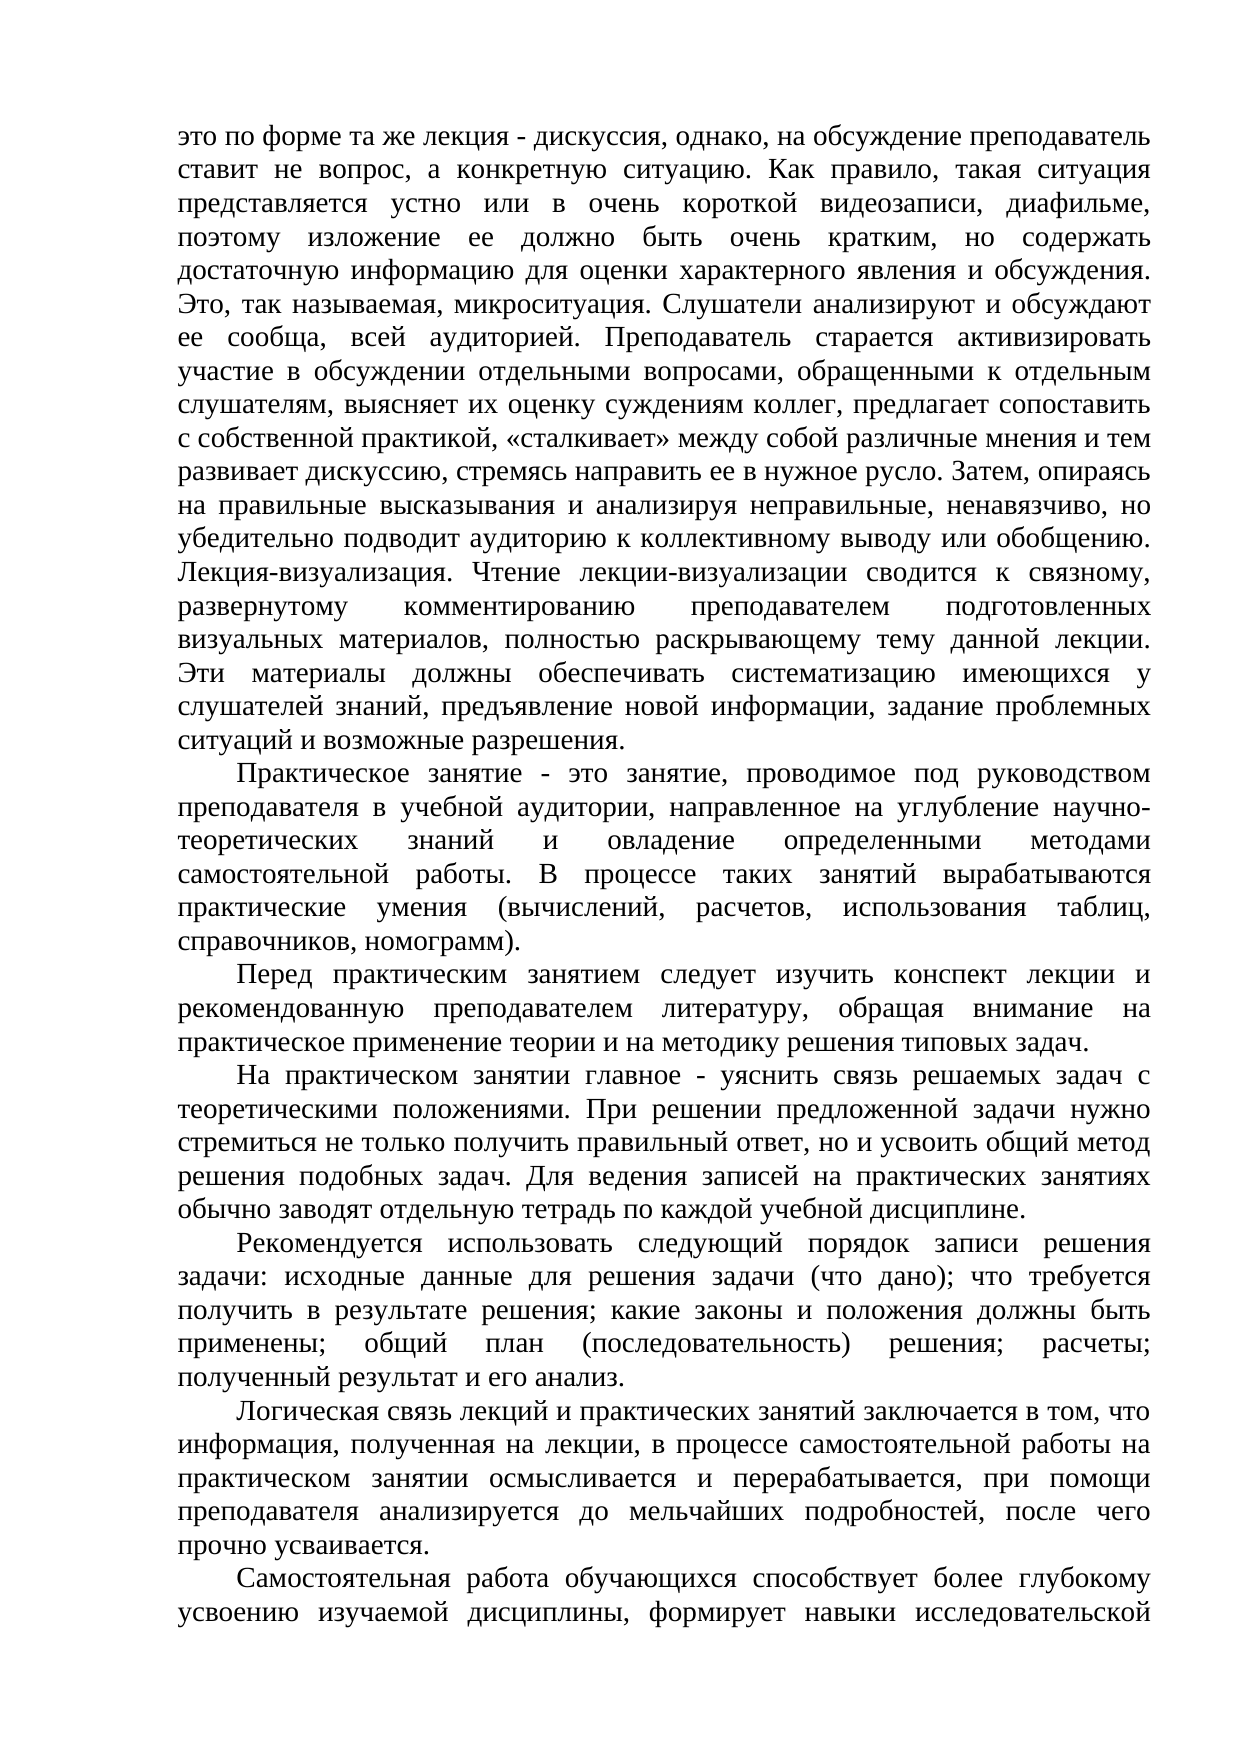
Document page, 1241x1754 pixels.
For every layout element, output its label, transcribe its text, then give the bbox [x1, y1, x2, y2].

text На практическом занятии главное - уяснить связь решаемых задач с теоретическими положениями. При решении предложенной задачи нужно стремиться не только получить правильный ответ, но и усвоить общий метод решения подобных задач. Для ведения записей на практических занятиях обычно заводят отдельную тетрадь по каждой учебной дисциплине. [177, 1057, 1152, 1225]
text Перед практическим занятием следует изучить конспект лекции и рекомендованную преподавателем литературу, обращая внимание на практическое применение теории и на методику решения типовых задач. [177, 957, 1152, 1057]
text Практическое занятие - это занятие, проводимое под руководством преподавателя в учебной аудитории, направленное на углубление научно-теоретических знаний и овладение определенными методами самостоятельной работы. В процессе таких занятий вырабатываются практические умения (вычислений, расчетов, использования таблиц, справочников, номограмм). [177, 755, 1152, 957]
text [177, 1560, 1152, 1627]
text Рекомендуется использовать следующий порядок записи решения задачи: исходные данные для решения задачи (что дано); что требуется получить в результате решения; какие законы и положения должны быть применены; общий план (последовательность) решения; расчеты; полученный результат и его анализ. [177, 1225, 1152, 1393]
text Логическая связь лекций и практических занятий заключается в том, что информация, полученная на лекции, в процессе самостоятельной работы на практическом занятии осмысливается и перерабатывается, при помощи преподавателя анализируется до мельчайших подробностей, после чего прочно усваивается. [177, 1393, 1152, 1560]
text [177, 118, 1152, 755]
